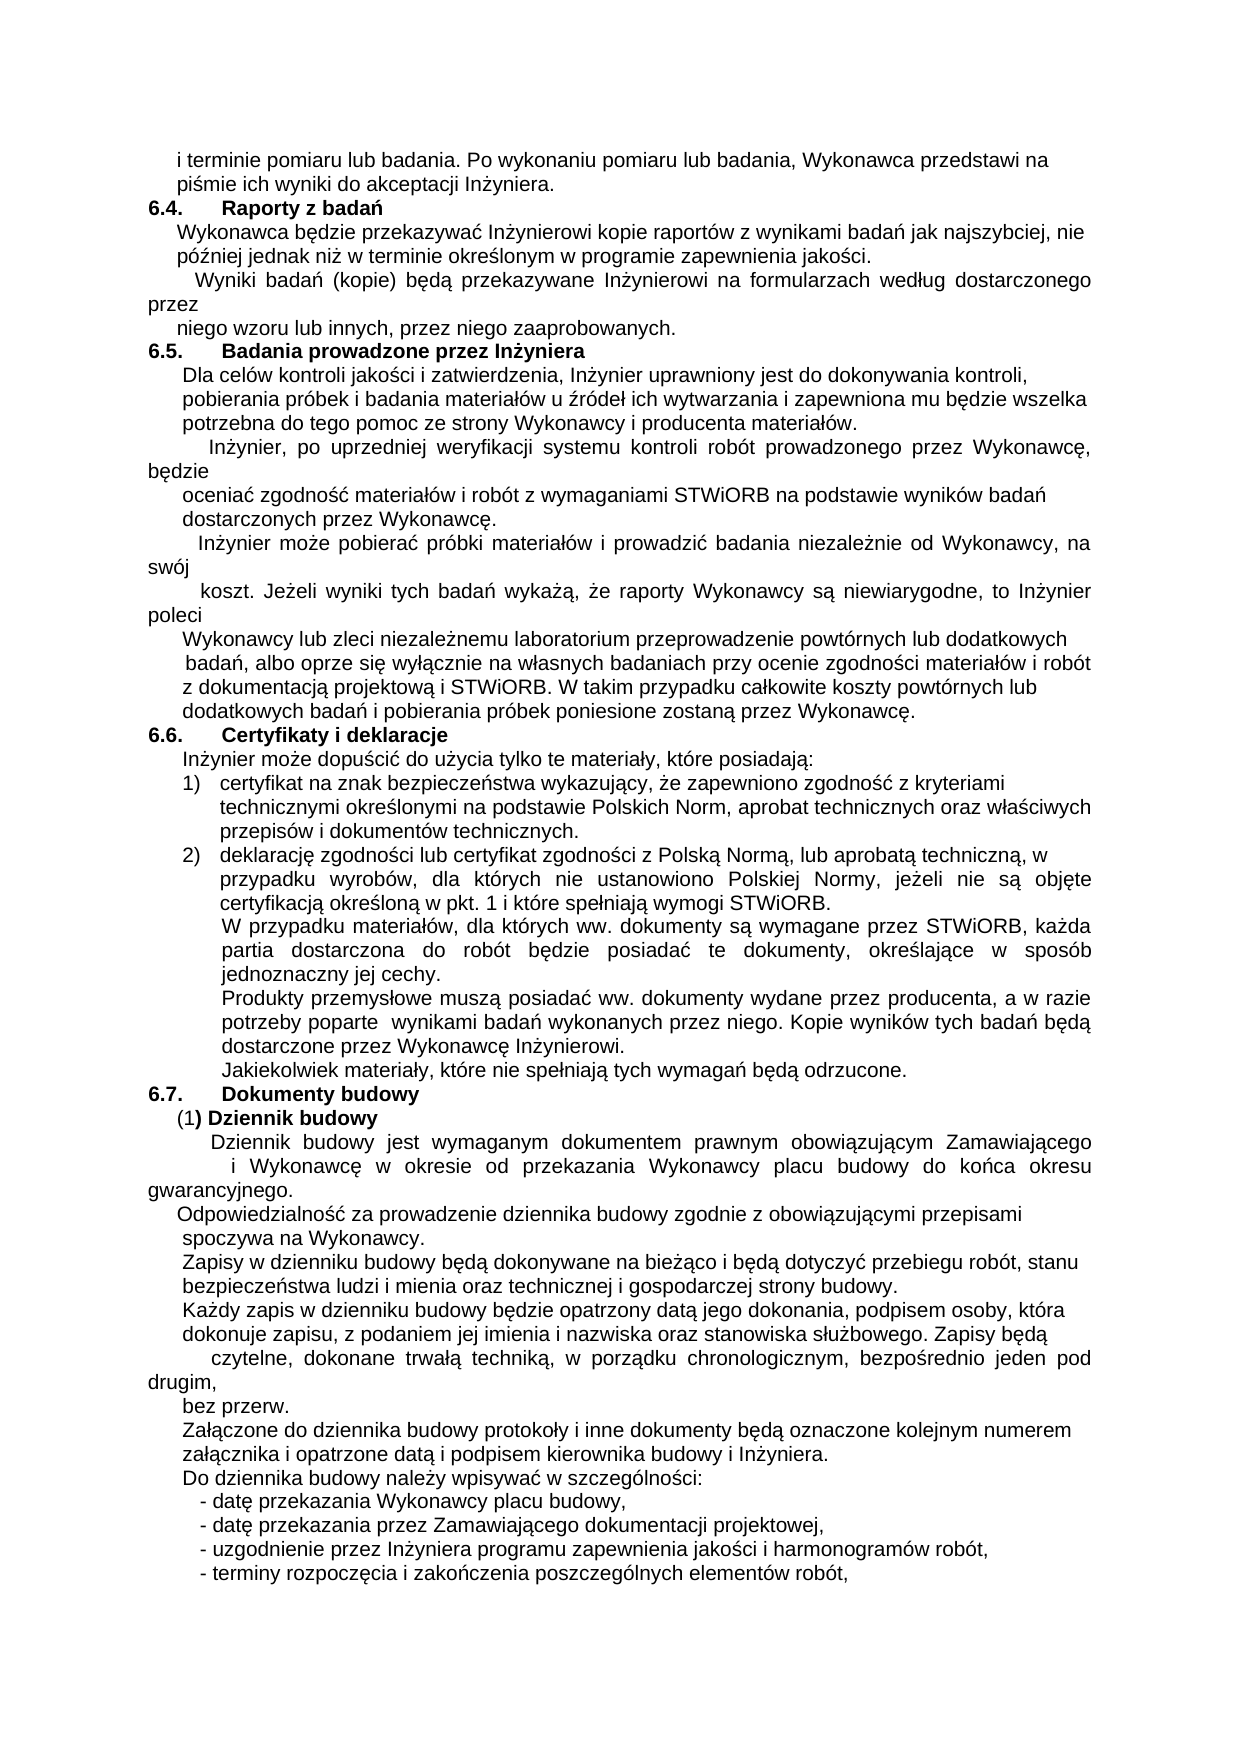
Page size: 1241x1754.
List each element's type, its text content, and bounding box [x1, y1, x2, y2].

text W przypadku materiałów, dla których ww. dokumenty są wymagane przez STWiORB, każda partia dostarczona do robót będzie posiadać te dokumenty, określające w sposób jednoznaczny jej cechy. [221, 914, 1093, 986]
text 6.5. Badania prowadzone przez Inżyniera [148, 339, 1093, 363]
text Wykonawcy lub zleci niezależnemu laboratorium przeprowadzenie powtórnych lub dodatkowych [148, 627, 1093, 651]
text Inżynier, po uprzedniej weryfikacji systemu kontroli robót prowadzonego przez Wykonawcę, będzie [148, 435, 1093, 483]
text Produkty przemysłowe muszą posiadać ww. dokumenty wydane przez producenta, a w razie potrzeby poparte wynikami badań wykonanych przez niego. Kopie wyników tych badań będą dostarczone przez Wykonawcę Inżynierowi. [221, 986, 1093, 1058]
text pobierania próbek i badania materiałów u źródeł ich wytwarzania i zapewniona mu będzie wszelka [148, 387, 1093, 411]
list technicznymi określonymi na podstawie Polskich Norm, aprobat technicznych oraz właściwych przepisów i dokumentów technicznych. [219, 794, 1093, 842]
text dokonuje zapisu, z podaniem jej imienia i nazwiska oraz stanowiska służbowego. Zapisy będą [148, 1322, 1093, 1346]
text badań, albo oprze się wyłącznie na własnych badaniach przy ocenie zgodności materiałów i robót z dokumentacją projektową i STWiORB. W takim przypadku całkowite koszty powtórnych lub [148, 651, 1093, 699]
text - datę przekazania Wykonawcy placu budowy, [148, 1489, 1093, 1513]
text - terminy rozpoczęcia i zakończenia poszczególnych elementów robót, [148, 1561, 1093, 1585]
text koszt. Jeżeli wyniki tych badań wykażą, że raporty Wykonawcy są niewiarygodne, to Inżynier poleci [148, 579, 1093, 627]
text bez przerw. [148, 1393, 1093, 1417]
text oceniać zgodność materiałów i robót z wymaganiami STWiORB na podstawie wyników badań [148, 483, 1093, 507]
text niego wzoru lub innych, przez niego zaaprobowanych. [148, 315, 1093, 339]
text czytelne, dokonane trwałą techniką, w porządku chronologicznym, bezpośrednio jeden pod drugim, [148, 1346, 1093, 1393]
text Inżynier może pobierać próbki materiałów i prowadzić badania niezależnie od Wykonawcy, na swój [148, 531, 1093, 579]
text i terminie pomiaru lub badania. Po wykonaniu pomiaru lub badania, Wykonawca przedstawi na [148, 148, 1093, 172]
text (1) Dziennik budowy [148, 1106, 1093, 1130]
text spoczywa na Wykonawcy. [148, 1226, 1093, 1250]
text 6.7. Dokumenty budowy [148, 1082, 1093, 1106]
text - datę przekazania przez Zamawiającego dokumentacji projektowej, [148, 1513, 1093, 1537]
text Jakiekolwiek materiały, które nie spełniają tych wymagań będą odrzucone. [221, 1058, 1093, 1082]
text Do dziennika budowy należy wpisywać w szczególności: [148, 1465, 1093, 1489]
text Inżynier może dopuścić do użycia tylko te materiały, które posiadają: [148, 747, 1093, 771]
text Załączone do dziennika budowy protokoły i inne dokumenty będą oznaczone kolejnym numerem [148, 1417, 1093, 1441]
text 6.4. Raporty z badań [148, 196, 1093, 219]
text potrzebna do tego pomoc ze strony Wykonawcy i producenta materiałów. [148, 411, 1093, 435]
text 6.6. Certyfikaty i deklaracje [148, 723, 1093, 747]
text załącznika i opatrzone datą i podpisem kierownika budowy i Inżyniera. [148, 1441, 1093, 1465]
text Odpowiedzialność za prowadzenie dziennika budowy zgodnie z obowiązującymi przepisami [148, 1202, 1093, 1226]
text Każdy zapis w dzienniku budowy będzie opatrzony datą jego dokonania, podpisem osoby, która [148, 1298, 1093, 1322]
text Wyniki badań (kopie) będą przekazywane Inżynierowi na formularzach według dostarczonego przez [148, 267, 1093, 315]
text Wykonawca będzie przekazywać Inżynierowi kopie raportów z wynikami badań jak najszybciej, nie [148, 219, 1093, 243]
text dostarczonych przez Wykonawcę. [148, 507, 1093, 531]
text Dla celów kontroli jakości i zatwierdzenia, Inżynier uprawniony jest do dokonywania kontroli, [148, 363, 1093, 387]
list przypadku wyrobów, dla których nie ustanowiono Polskiej Normy, jeżeli nie są objęte certyfikacją określoną w pkt. 1 i które spełniają wymogi STWiORB. [219, 866, 1093, 914]
text później jednak niż w terminie określonym w programie zapewnienia jakości. [148, 243, 1093, 267]
text dodatkowych badań i pobierania próbek poniesione zostaną przez Wykonawcę. [148, 699, 1093, 723]
text Zapisy w dzienniku budowy będą dokonywane na bieżąco i będą dotyczyć przebiegu robót, stanu [148, 1250, 1093, 1274]
text piśmie ich wyniki do akceptacji Inżyniera. [148, 172, 1093, 196]
text - uzgodnienie przez Inżyniera programu zapewnienia jakości i harmonogramów robót, [148, 1537, 1093, 1561]
text Dziennik budowy jest wymaganym dokumentem prawnym obowiązującym Zamawiającego i Wykonawcę w okresie od przekazania Wykonawcy placu budowy do końca okresu gwarancyjnego. [148, 1130, 1093, 1202]
list deklarację zgodności lub certyfikat zgodności z Polską Normą, lub aprobatą techniczną, w [182, 842, 1093, 866]
list certyfikat na znak bezpieczeństwa wykazujący, że zapewniono zgodność z kryteriami [182, 771, 1093, 794]
text bezpieczeństwa ludzi i mienia oraz technicznej i gospodarczej strony budowy. [148, 1274, 1093, 1298]
